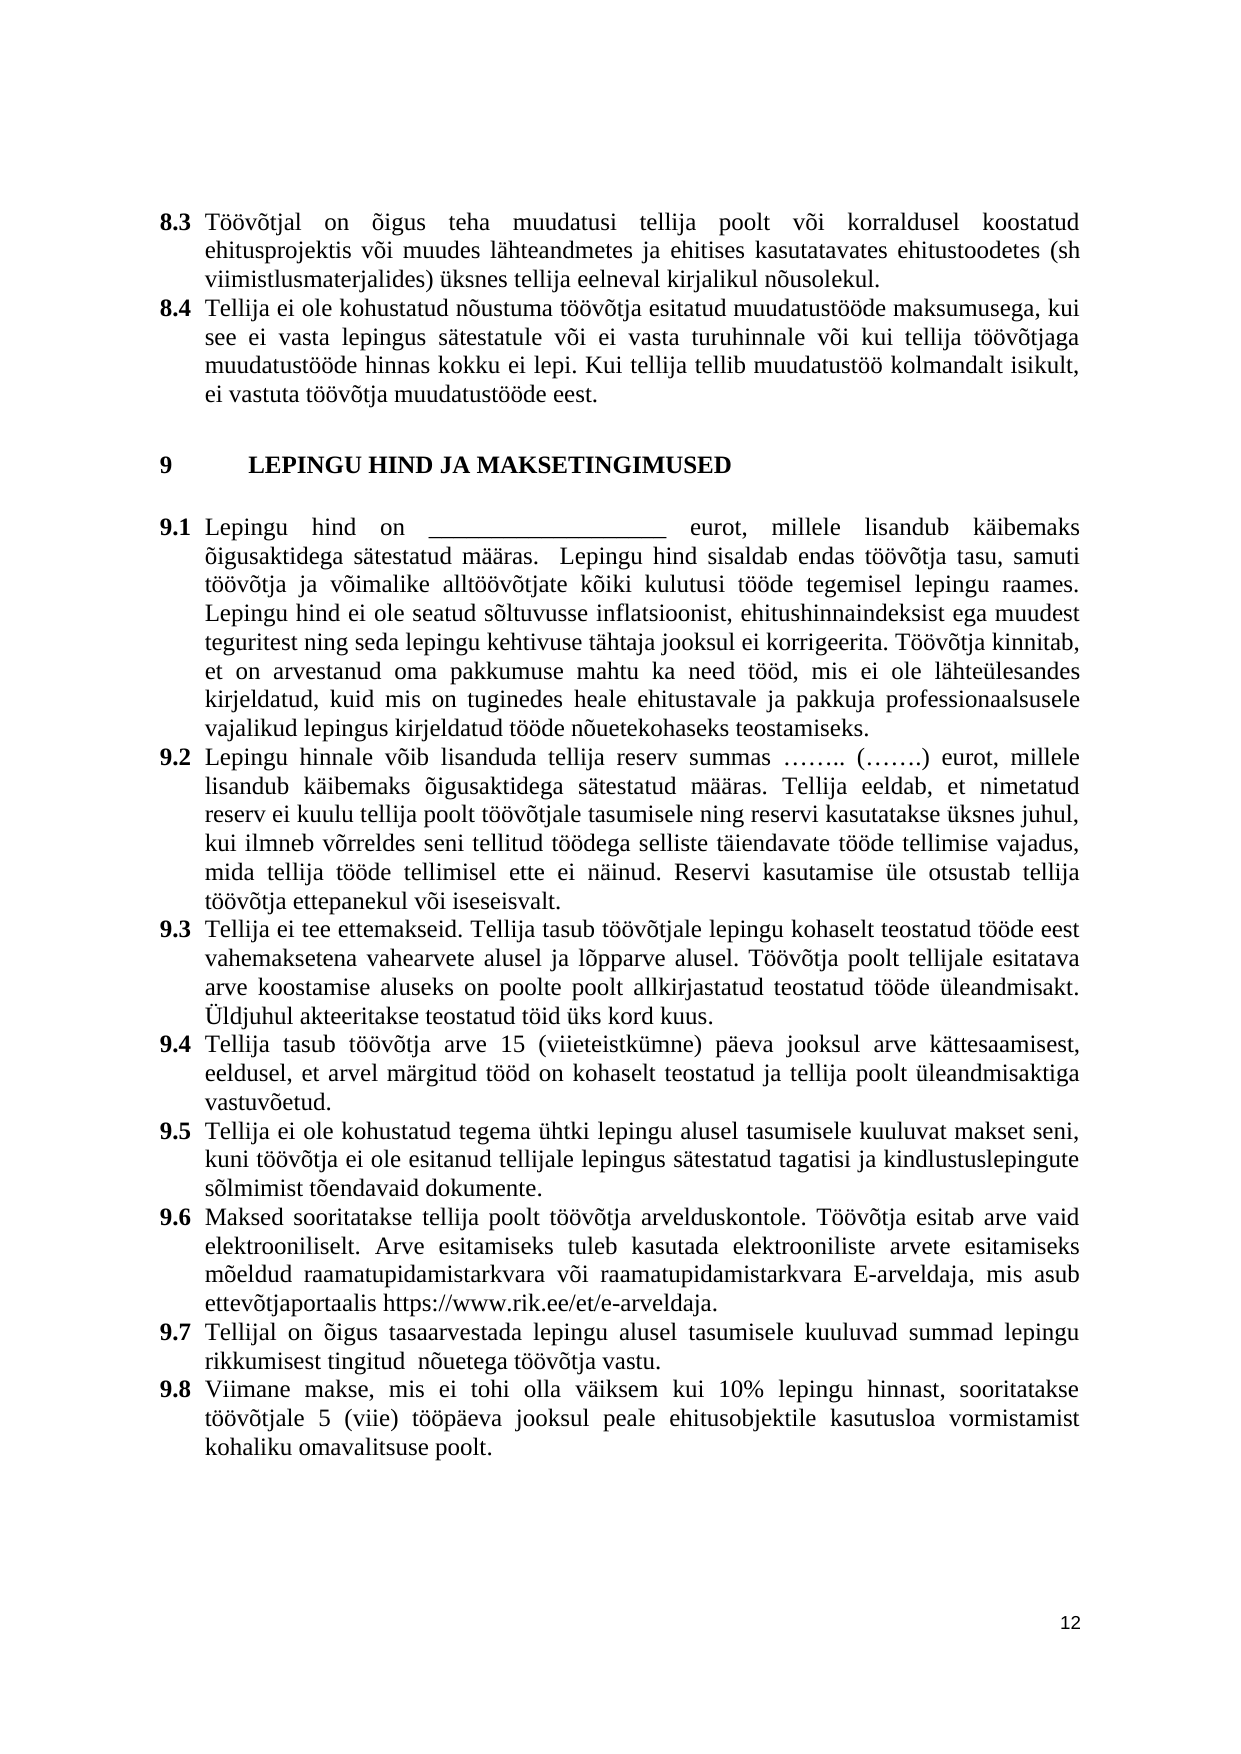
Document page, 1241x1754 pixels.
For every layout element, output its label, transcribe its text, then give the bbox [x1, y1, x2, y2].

text Lepingu hind on ___________________ eurot, millele lisandub käibemaks õigusaktidega sätestatud määras. Lepingu hind sisaldab endas töövõtja tasu, samuti töövõtja ja võimalike alltöövõtjate kõiki kulutusi tööde tegemisel lepingu raames. Lepingu hind ei ole seatud sõltuvusse inflatsioonist, ehitushinnaindeksist ega muudest teguritest ning seda lepingu kehtivuse tähtaja jooksul ei korrigeerita. Töövõtja kinnitab, et on arvestanud oma pakkumuse mahtu ka need tööd, mis ei ole lähteülesandes kirjeldatud, kuid mis on tuginedes heale ehitustavale ja pakkuja professionaalsusele vajalikud lepingus kirjeldatud tööde nõuetekohaseks teostamiseks. [159, 512, 1081, 742]
text Lepingu hinnale võib lisanduda tellija reserv summas …….. (…….) eurot, millele lisandub käibemaks õigusaktidega sätestatud määras. Tellija eeldab, et nimetatud reserv ei kuulu tellija poolt töövõtjale tasumisele ning reservi kasutatakse üksnes juhul, kui ilmneb võrreldes seni tellitud töödega selliste täiendavate tööde tellimise vajadus, mida tellija tööde tellimisel ette ei näinud. Reservi kasutamise üle otsustab tellija töövõtja ettepanekul või iseseisvalt. [159, 742, 1081, 914]
text Tellijal on õigus tasaarvestada lepingu alusel tasumisele kuuluvad summad lepingu rikkumisest tingitud nõuetega töövõtja vastu. [159, 1317, 1081, 1374]
text Maksed sooritatakse tellija poolt töövõtja arvelduskontole. Töövõtja esitab arve vaid elektrooniliselt. Arve esitamiseks tuleb kasutada elektrooniliste arvete esitamiseks mõeldud raamatupidamistarkvara või raamatupidamistarkvara E-arveldaja, mis asub ettevõtjaportaalis https://www.rik.ee/et/e-arveldaja. [159, 1202, 1081, 1317]
subtitle LEPINGU HIND JA MAKSETINGIMUSED [159, 450, 1081, 478]
text Tellija ei ole kohustatud nõustuma töövõtja esitatud muudatustööde maksumusega, kui see ei vasta lepingus sätestatule või ei vasta turuhinnale või kui tellija töövõtjaga muudatustööde hinnas kokku ei lepi. Kui tellija tellib muudatustöö kolmandalt isikult, ei vastuta töövõtja muudatustööde eest. [159, 293, 1081, 408]
text Tellija tasub töövõtja arve 15 (viieteistkümne) päeva jooksul arve kättesaamisest, eeldusel, et arvel märgitud tööd on kohaselt teostatud ja tellija poolt üleandmisaktiga vastuvõetud. [159, 1029, 1081, 1116]
text Viimane makse, mis ei tohi olla väiksem kui 10% lepingu hinnast, sooritatakse töövõtjale 5 (viie) tööpäeva jooksul peale ehitusobjektile kasutusloa vormistamist kohaliku omavalitsuse poolt. [159, 1374, 1081, 1461]
text Töövõtjal on õigus teha muudatusi tellija poolt või korraldusel koostatud ehitusprojektis või muudes lähteandmetes ja ehitises kasutatavates ehitustoodetes (sh viimistlusmaterjalides) üksnes tellija eelneval kirjalikul nõusolekul. [159, 207, 1081, 293]
text Tellija ei ole kohustatud tegema ühtki lepingu alusel tasumisele kuuluvat makset seni, kuni töövõtja ei ole esitanud tellijale lepingus sätestatud tagatisi ja kindlustuslepingute sõlmimist tõendavaid dokumente. [159, 1116, 1081, 1202]
text Tellija ei tee ettemakseid. Tellija tasub töövõtjale lepingu kohaselt teostatud tööde eest vahemaksetena vahearvete alusel ja lõpparve alusel. Töövõtja poolt tellijale esitatava arve koostamise aluseks on poolte poolt allkirjastatud teostatud tööde üleandmisakt. Üldjuhul akteeritakse teostatud töid üks kord kuus. [159, 914, 1081, 1029]
